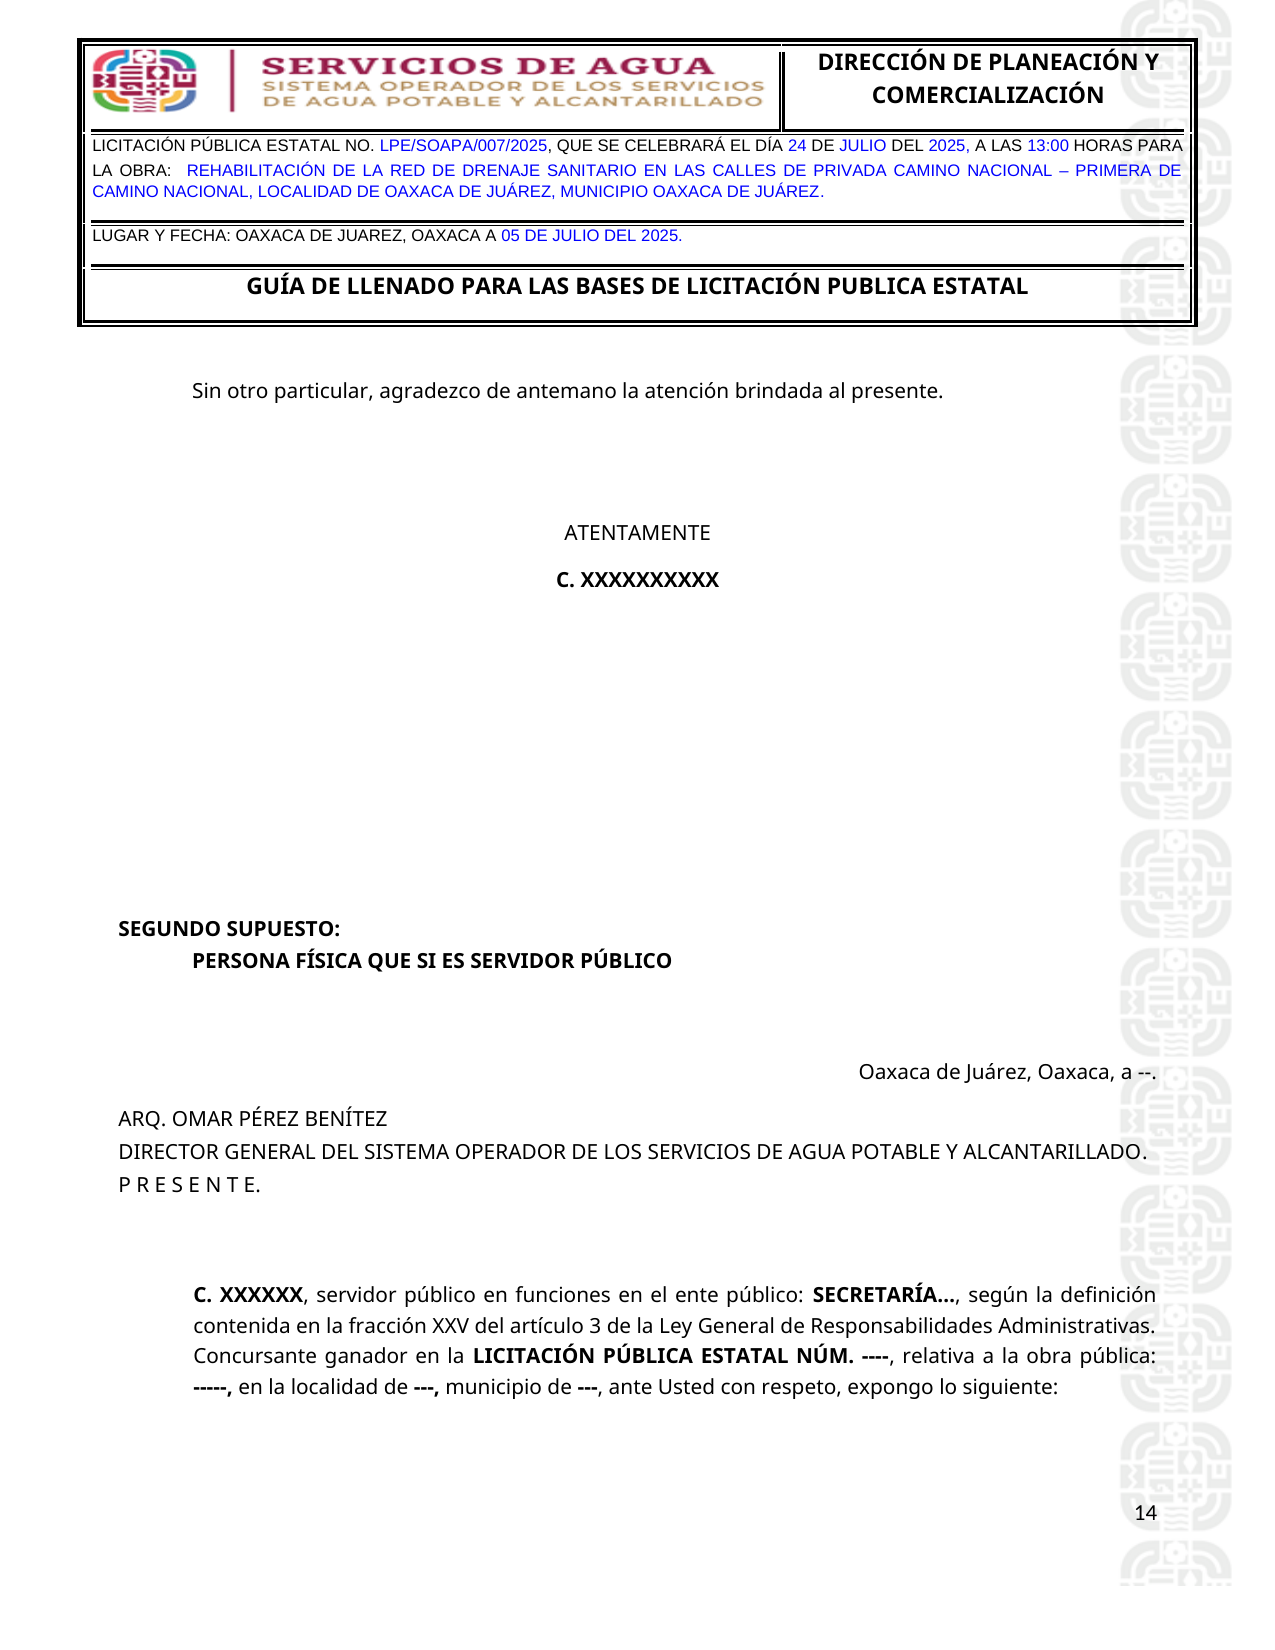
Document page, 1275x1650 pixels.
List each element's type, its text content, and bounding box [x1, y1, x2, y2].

text SEGUNDO SUPUESTO: [118, 914, 1167, 942]
text ARQ. OMAR PÉREZ BENÍTEZ [118, 1104, 1167, 1133]
text Sin otro particular, agradezco de antemano la atención brindada al presente. [118, 376, 1157, 404]
picture [1105, 0, 1235, 1586]
text DIRECTOR GENERAL DEL SISTEMA OPERADOR DE LOS SERVICIOS DE AGUA POTABLE Y ALCANTARILLADO. [118, 1137, 1167, 1166]
text P R E S E N T E. [118, 1170, 1167, 1198]
text C. XXXXXXXXXX [118, 565, 1157, 593]
text Oaxaca de Juárez, Oaxaca, a --. [118, 1057, 1157, 1086]
picture [88, 46, 773, 123]
text ATENTAMENTE [118, 518, 1157, 546]
picture [1105, 42, 1194, 325]
picture [1106, 56, 1114, 67]
text PERSONA FÍSICA QUE SI ES SERVIDOR PÚBLICO [118, 947, 1167, 975]
text C. XXXXXX, servidor público en funciones en el ente público: SECRETARÍA…, según la definición contenida en la fracción XXV del artículo 3 de la Ley General de Responsabilidades Administrativas. Concursante ganador en la LICITACIÓN PÚBLICA ESTATAL NÚM. ----, relativa a la obra pública: -----, en la localidad de ---, municipio de ---, ante Usted con respeto, expongo lo siguiente: [193, 1280, 1157, 1401]
